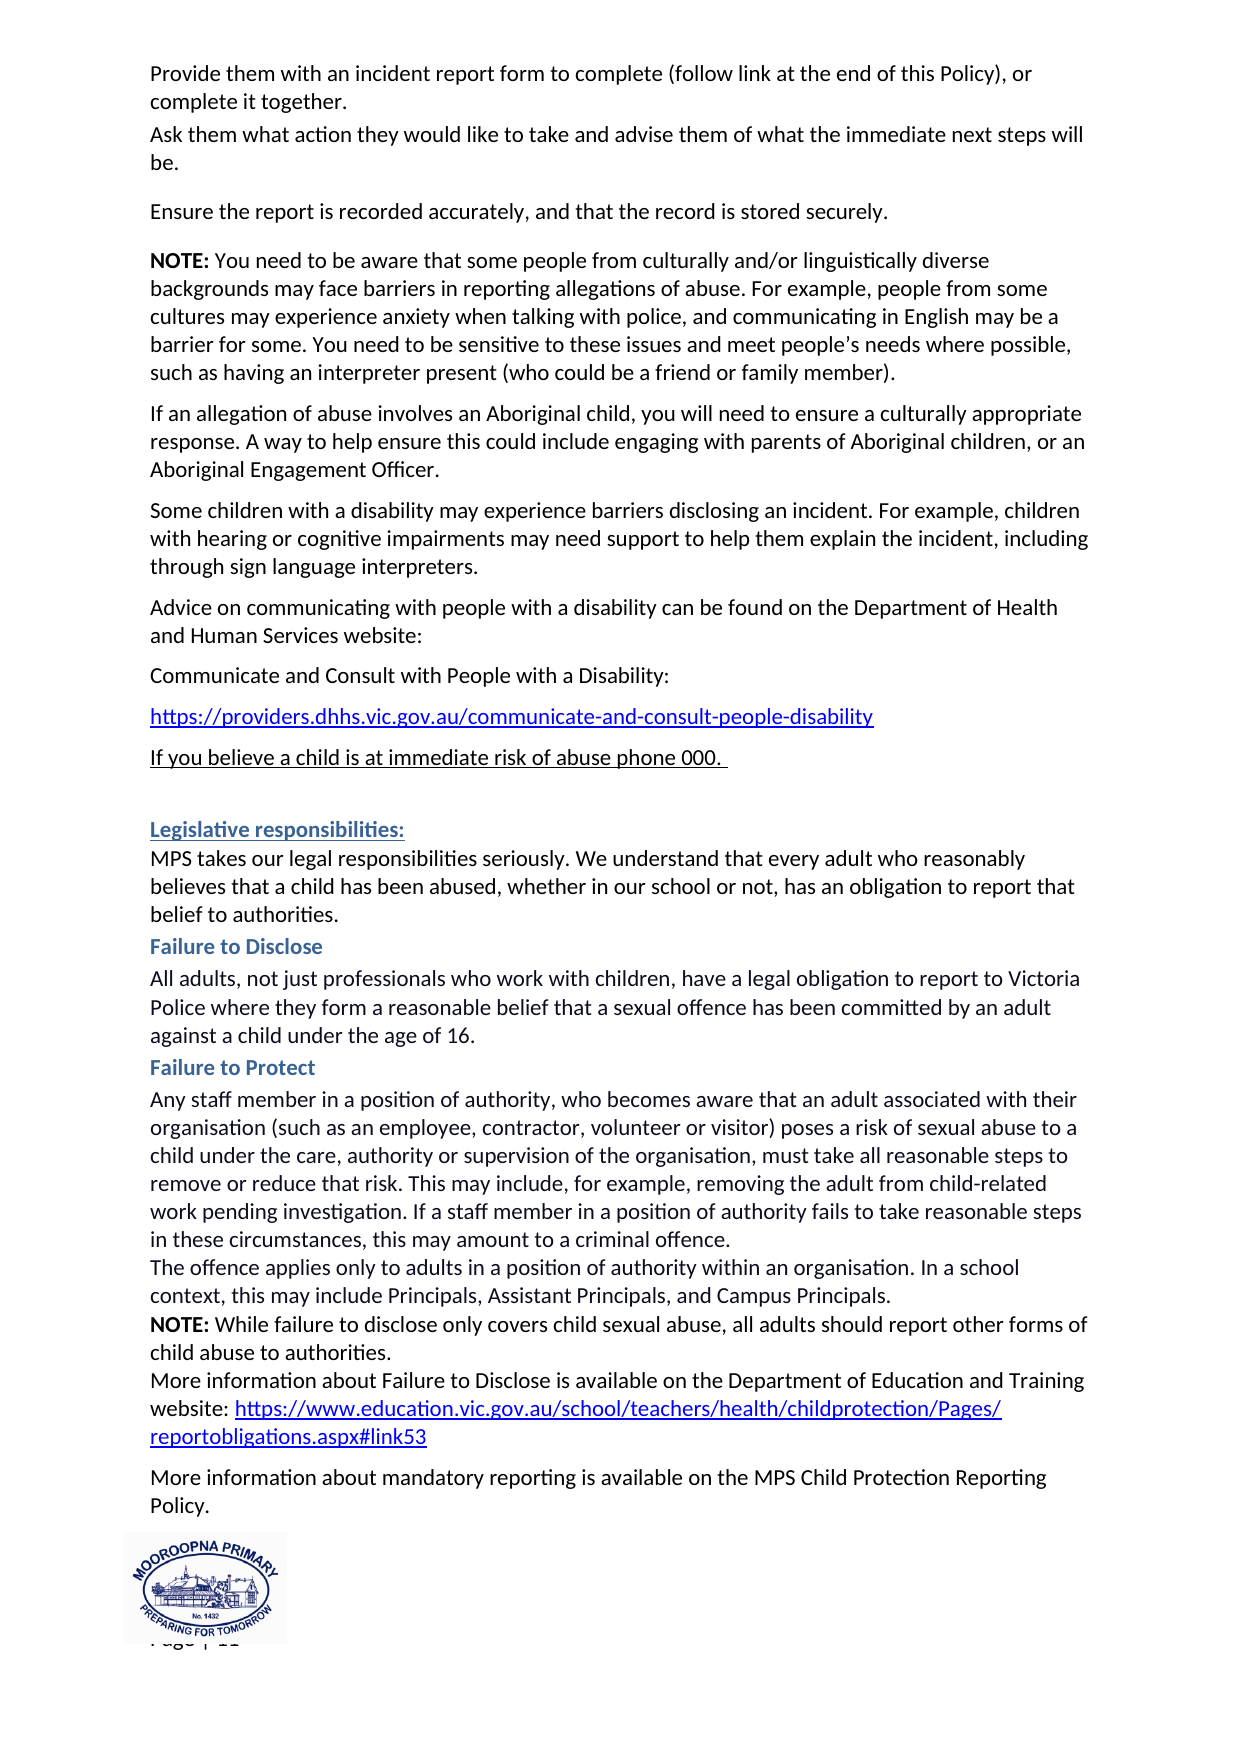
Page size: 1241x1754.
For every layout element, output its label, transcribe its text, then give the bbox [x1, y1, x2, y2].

text Ensure the report is recorded accurately, and that the record is stored securely. [150, 197, 1090, 225]
text If you believe a child is at immediate risk of abuse phone 000. [150, 742, 1090, 771]
text Failure to Protect [150, 1053, 1090, 1081]
text The offence applies only to adults in a position of authority within an organisation. In a school context, this may include Principals, Assistant Principals, and Campus Principals. [150, 1253, 1090, 1309]
text https://providers.dhhs.vic.gov.au/communicate-and-consult-people-disability [150, 702, 1090, 730]
text If an allegation of abuse involves an Aboriginal child, you will need to ensure a culturally appropriate response. A way to help ensure this could include engaging with parents of Aboriginal children, or an Aboriginal Engagement Officer. [150, 399, 1090, 483]
text Some children with a disability may experience barriers disclosing an incident. For example, children with hearing or cognitive impairments may need support to help them explain the incident, including through sign language interpreters. [150, 496, 1090, 580]
text More information about Failure to Disclose is available on the Department of Education and Training website: https://www.education.vic.gov.au/school/teachers/health/childprotection/Pages/reportobligations.aspx#link53 [150, 1366, 1090, 1450]
text More information about mandatory reporting is available on the MPS Child Protection Reporting Policy. [150, 1463, 1090, 1519]
text All adults, not just professionals who work with children, have a legal obligation to report to Victoria Police where they form a reasonable belief that a sexual offence has been committed by an adult against a child under the age of 16. [150, 964, 1090, 1049]
text Any staff member in a position of authority, who becomes aware that an adult associated with their organisation (such as an employee, contractor, volunteer or visitor) poses a risk of sexual abuse to a child under the care, authority or supervision of the organisation, must take all reasonable steps to remove or reduce that risk. This may include, for example, removing the adult from child-related work pending investigation. If a staff member in a position of authority fails to take reasonable steps in these circumstances, this may amount to a criminal offence. [150, 1085, 1090, 1253]
text NOTE: While failure to disclose only covers child sexual abuse, all adults should report other forms of child abuse to authorities. [150, 1309, 1090, 1366]
text Communicate and Consult with People with a Disability: [150, 661, 1090, 689]
text MPS takes our legal responsibilities seriously. We understand that every adult who reasonably believes that a child has been abused, whether in our school or not, has an obligation to report that belief to authorities. [150, 843, 1090, 928]
text NOTE: You need to be aware that some people from culturally and/or linguistically diverse backgrounds may face barriers in reporting allegations of abuse. For example, people from some cultures may experience anxiety when talking with police, and communicating in English may be a barrier for some. You need to be sensitive to these issues and meet people’s needs where possible, such as having an interpreter present (who could be a friend or family member). [150, 246, 1090, 386]
text Provide them with an incident report form to complete (follow link at the end of this Policy), or complete it together. [150, 59, 1090, 115]
text Legislative responsibilities: [150, 815, 1090, 843]
text Advice on communicating with people with a disability can be found on the Department of Health and Human Services website: [150, 592, 1090, 649]
text Ask them what action they would like to take and advise them of what the immediate next steps will be. [150, 119, 1090, 176]
text Failure to Disclose [150, 932, 1090, 960]
picture [121, 1532, 287, 1642]
